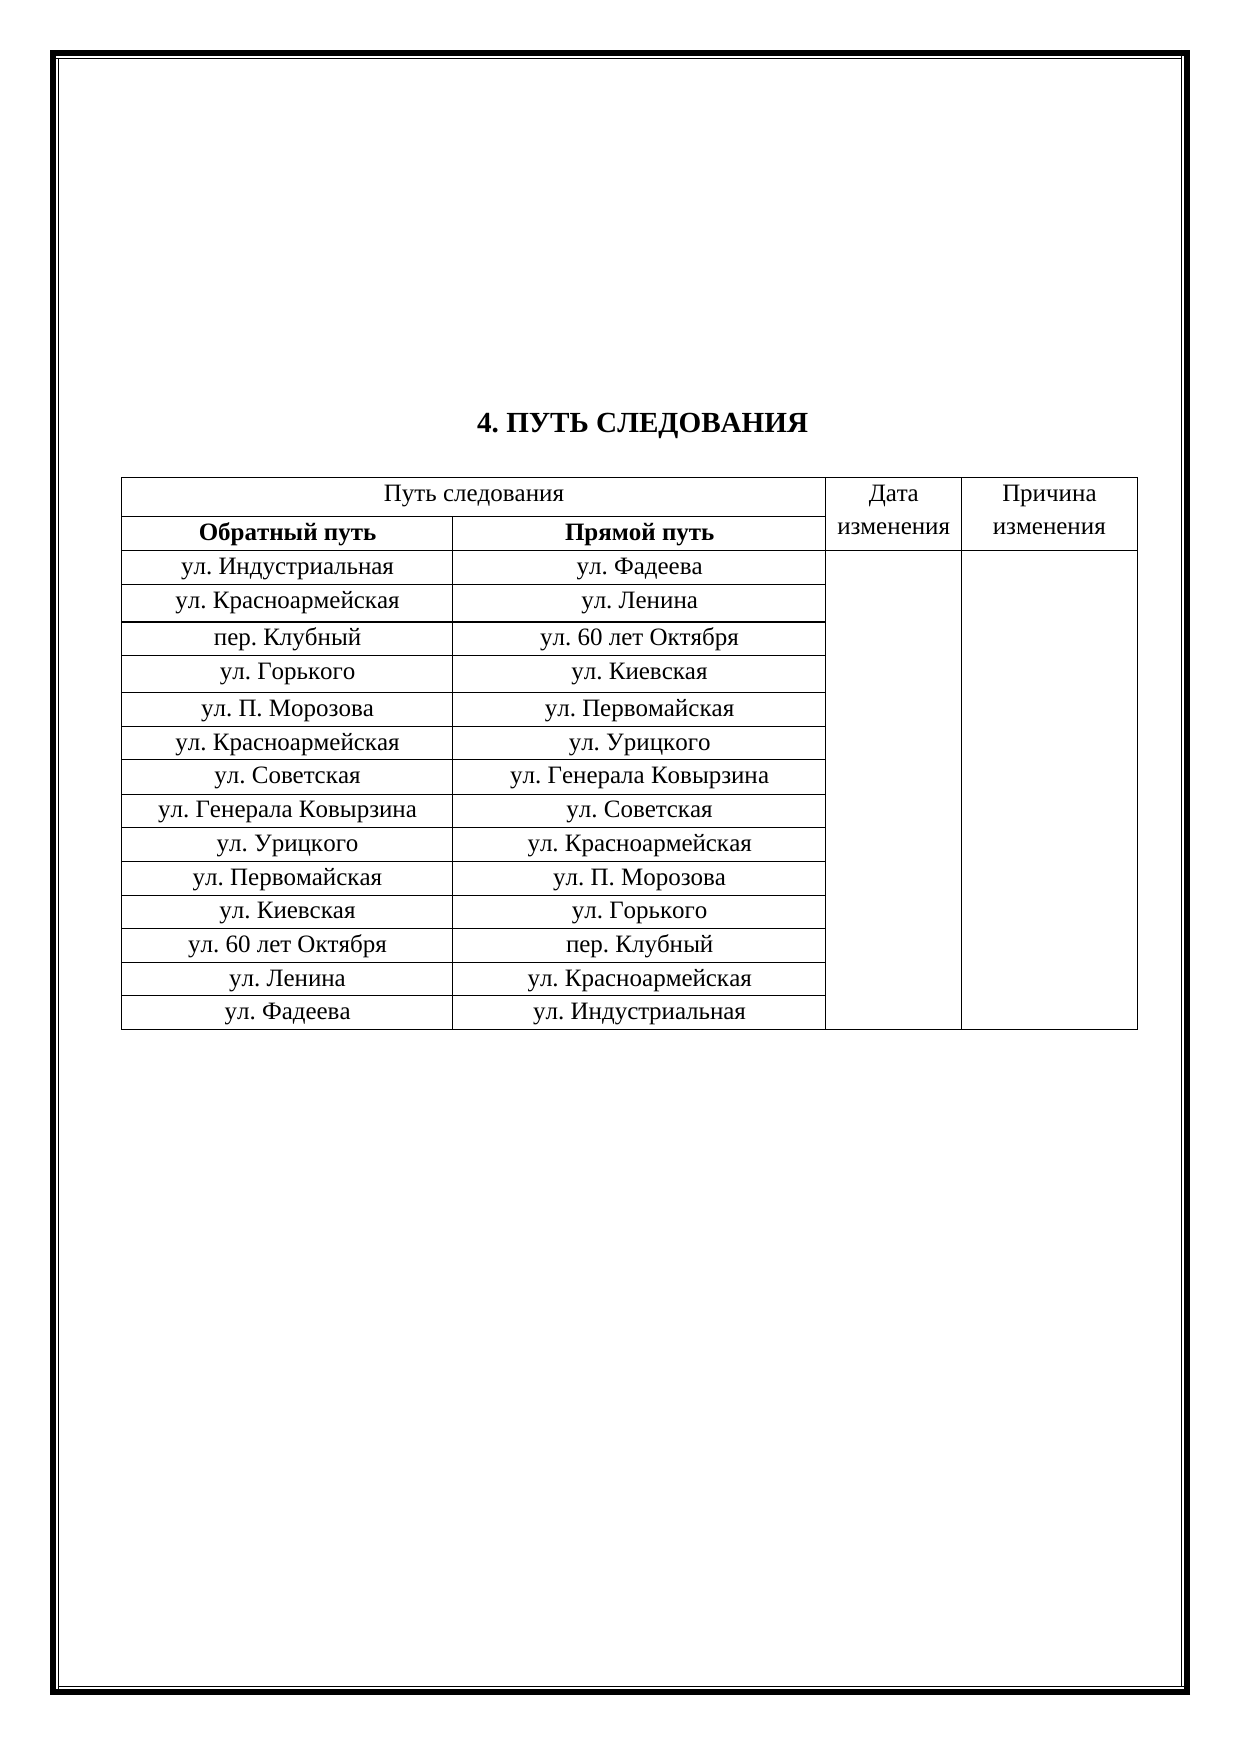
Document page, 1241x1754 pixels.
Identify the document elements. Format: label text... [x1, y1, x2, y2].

table_cell ул. Красноармейская [122, 585, 452, 621]
table_header Дата изменения [826, 478, 961, 550]
table_cell ул. Красноармейская [453, 963, 825, 995]
table_cell Прямой путь [453, 517, 825, 550]
table_cell ул. Индустриальная [122, 551, 452, 584]
table_cell ул. Советская [122, 760, 452, 793]
table_cell ул. Урицкого [122, 828, 452, 861]
table_cell ул. Красноармейская [453, 828, 825, 861]
table_cell ул. 60 лет Октября [453, 623, 825, 655]
table_cell [826, 551, 961, 1029]
table_cell пер. Клубный [122, 623, 452, 655]
table_cell ул. Первомайская [122, 862, 452, 894]
table_cell ул. Киевская [453, 656, 825, 692]
table_cell [962, 551, 1137, 1029]
table_header Путь следования [122, 478, 825, 516]
table_cell ул. 60 лет Октября [122, 929, 452, 962]
table_cell ул. Красноармейская [122, 727, 452, 759]
table_cell ул. Ленина [122, 963, 452, 995]
text 4. ПУТЬ СЛЕДОВАНИЯ [133, 406, 1152, 439]
table_cell ул. Фадеева [122, 996, 452, 1029]
table_cell Обратный путь [122, 517, 452, 550]
table_cell ул. Горького [453, 896, 825, 928]
table_header Причина изменения [962, 478, 1137, 550]
table_cell ул. Киевская [122, 896, 452, 928]
table_cell ул. Генерала Ковырзина [122, 795, 452, 827]
table_cell ул. Фадеева [453, 551, 825, 584]
table_cell ул. П. Морозова [122, 693, 452, 726]
table_cell ул. Горького [122, 656, 452, 692]
table_cell ул. Ленина [453, 585, 825, 621]
table_cell пер. Клубный [453, 929, 825, 962]
table_cell ул. Генерала Ковырзина [453, 760, 825, 793]
table_cell ул. Первомайская [453, 693, 825, 726]
table_cell ул. Индустриальная [453, 996, 825, 1029]
table_cell ул. Советская [453, 795, 825, 827]
table_cell ул. П. Морозова [453, 862, 825, 894]
table_cell ул. Урицкого [453, 727, 825, 759]
